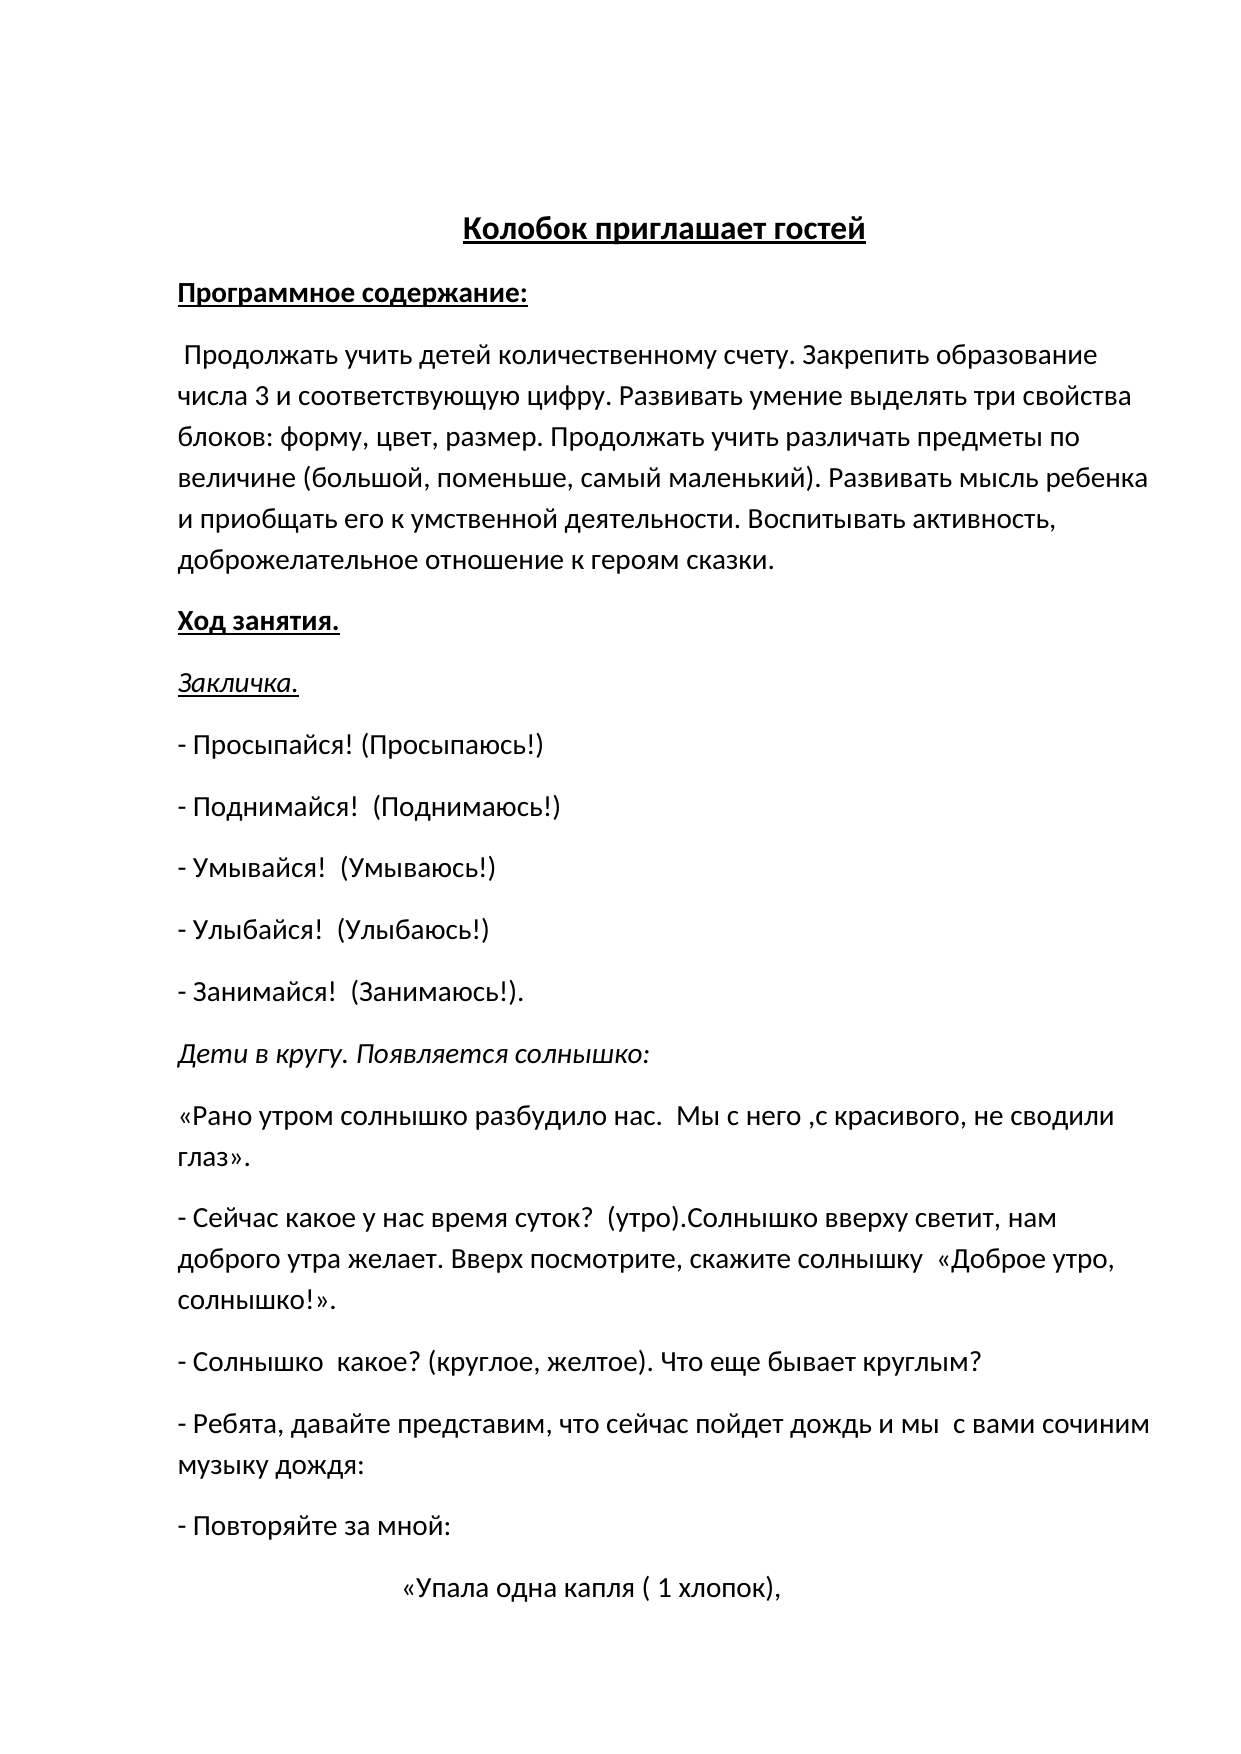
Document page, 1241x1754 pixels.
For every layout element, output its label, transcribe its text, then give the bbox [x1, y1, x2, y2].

text «Упала одна капля ( 1 хлопок), [177, 1569, 1152, 1605]
text Дети в кругу. Появляется солнышко: [177, 1035, 1152, 1071]
text - Солнышко какое? (круглое, желтое). Что еще бывает круглым? [177, 1343, 1152, 1379]
text - Просыпайся! (Просыпаюсь!) [177, 726, 1152, 762]
text Колобок приглашает гостей [177, 207, 1152, 247]
text - Поднимайся! (Поднимаюсь!) [177, 788, 1152, 823]
text «Рано утром солнышко разбудило нас. Мы с него ,с красивого, не сводили глаз». [177, 1097, 1152, 1173]
text - Умывайся! (Умываюсь!) [177, 849, 1152, 885]
text - Ребята, давайте представим, что сейчас пойдет дождь и мы с вами сочиним музыку дождя: [177, 1405, 1152, 1481]
text Ход занятия. [177, 602, 1152, 638]
text Продолжать учить детей количественному счету. Закрепить образование числа 3 и соответствующую цифру. Развивать умение выделять три свойства блоков: форму, цвет, размер. Продолжать учить различать предметы по величине (большой, поменьше, самый маленький). Развивать мысль ребенка и приобщать его к умственной деятельности. Воспитывать активность, доброжелательное отношение к героям сказки. [177, 336, 1152, 576]
text Программное содержание: [177, 274, 1152, 310]
text - Улыбайся! (Улыбаюсь!) [177, 911, 1152, 947]
text Закличка. [177, 664, 1152, 700]
text - Повторяйте за мной: [177, 1507, 1152, 1543]
text - Занимайся! (Занимаюсь!). [177, 973, 1152, 1009]
text - Сейчас какое у нас время суток? (утро).Солнышко вверху светит, нам доброго утра желает. Вверх посмотрите, скажите солнышку «Доброе утро, солнышко!». [177, 1199, 1152, 1317]
